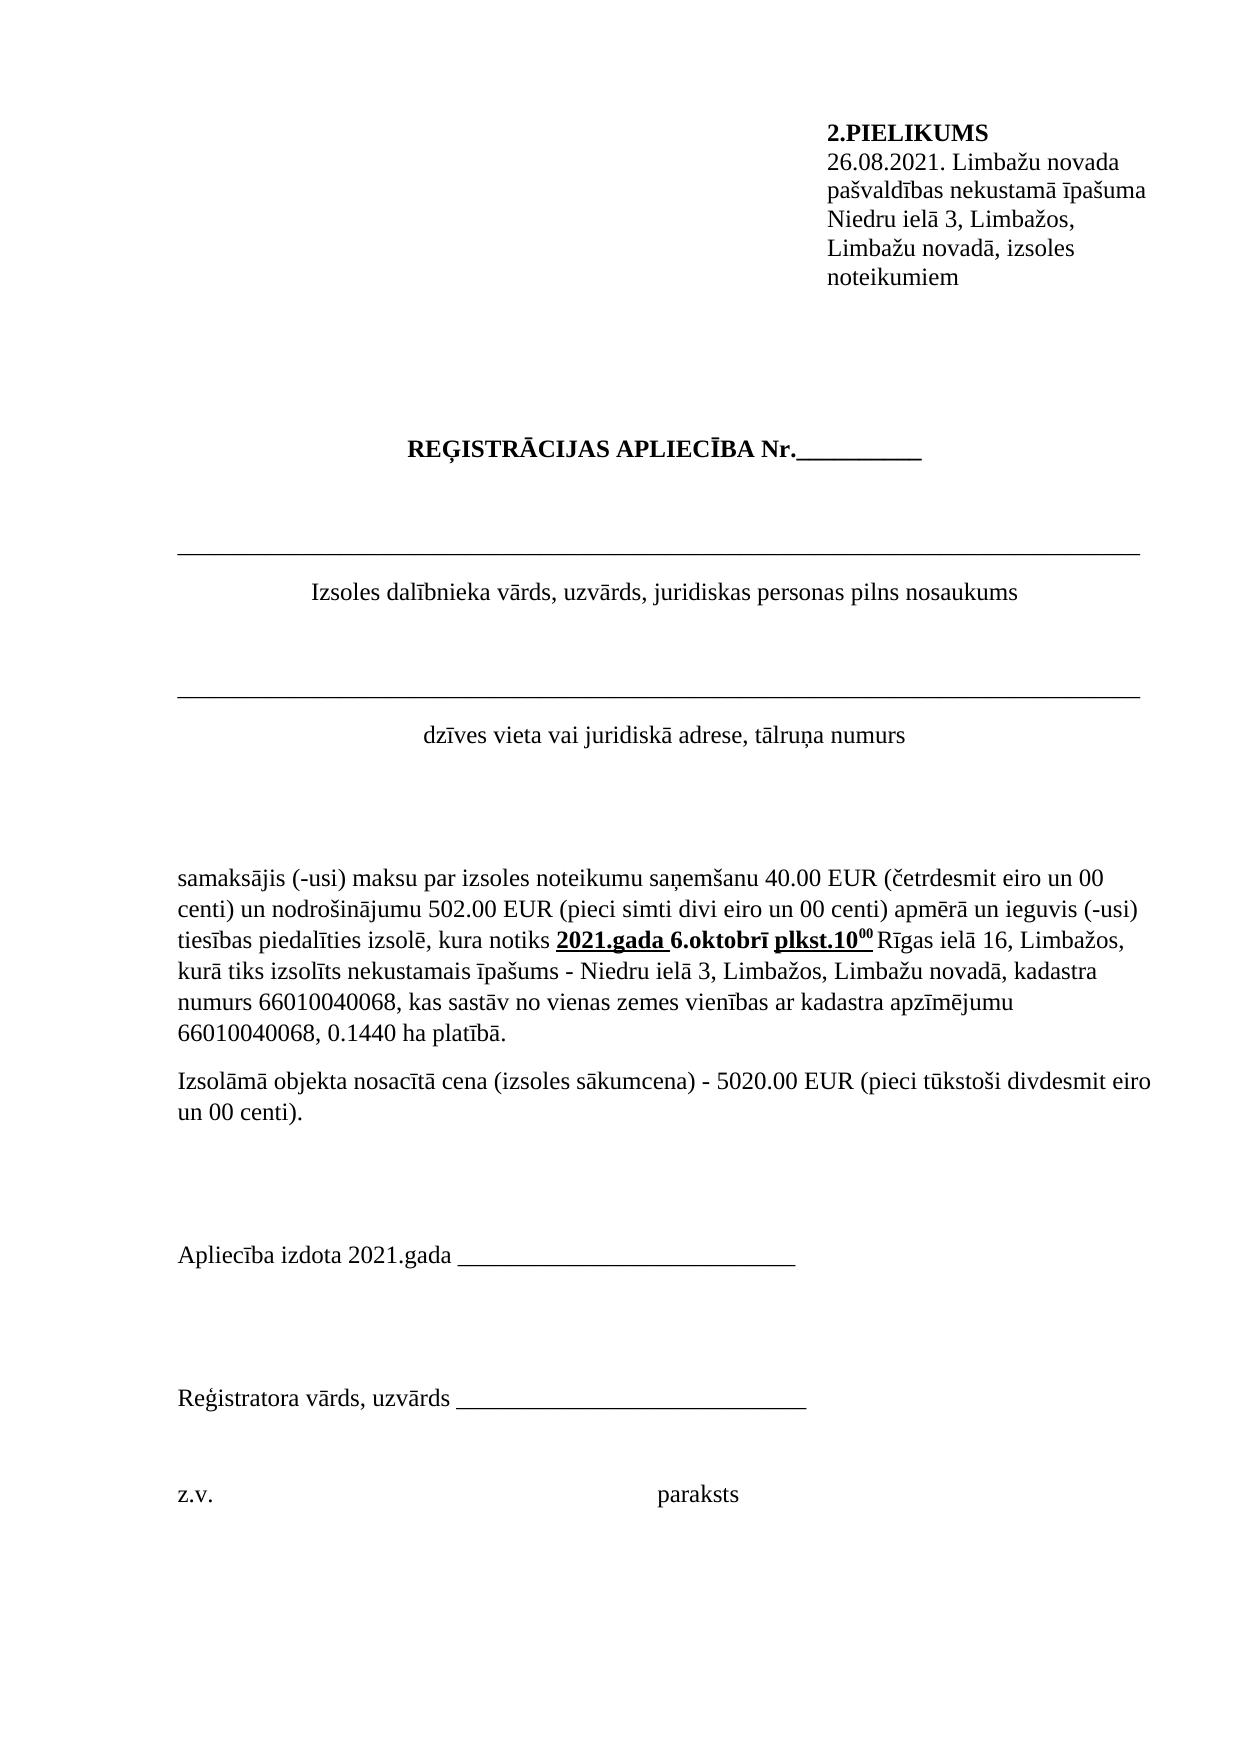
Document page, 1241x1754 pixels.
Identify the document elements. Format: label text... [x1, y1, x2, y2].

text _____________________________________________________________________________ [177, 529, 1152, 558]
text 26.08.2021. Limbažu novada pašvaldības nekustamā īpašuma Niedru ielā 3, Limbažos, Limbažu novadā, izsoles noteikumiem [827, 147, 1166, 291]
text Izsolāmā objekta nosacītā cena (izsoles sākumcena) - 5020.00 EUR (pieci tūkstoši divdesmit eiro un 00 centi). [177, 1066, 1152, 1126]
text z.v. paraksts [177, 1479, 1152, 1507]
text Izsoles dalībnieka vārds, uzvārds, juridiskas personas pilns nosaukums [177, 577, 1152, 606]
text REĢISTRĀCIJAS APLIECĪBA Nr.__________ [177, 434, 1152, 462]
text samaksājis (-usi) maksu par izsoles noteikumu saņemšanu 40.00 EUR (četrdesmit eiro un 00 centi) un nodrošinājumu 502.00 EUR (pieci simti divi eiro un 00 centi) apmērā un ieguvis (-usi) tiesības piedalīties izsolē, kura notiks 2021.gada 6.oktobrī plkst.1000 Rīgas ielā 16, Limbažos, kurā tiks izsolīts nekustamais īpašums - Niedru ielā 3, Limbažos, Limbažu novadā, kadastra numurs 66010040068, kas sastāv no vienas zemes vienības ar kadastra apzīmējumu 66010040068, 0.1440 ha platībā. [177, 863, 1152, 1047]
text Reģistratora vārds, uzvārds ____________________________ [177, 1383, 1152, 1412]
text _____________________________________________________________________________ [177, 672, 1152, 701]
text 2.pielikums [827, 118, 1152, 147]
text Apliecība izdota 2021.gada ___________________________ [177, 1240, 1152, 1269]
text dzīves vieta vai juridiskā adrese, tālruņa numurs [177, 720, 1152, 749]
